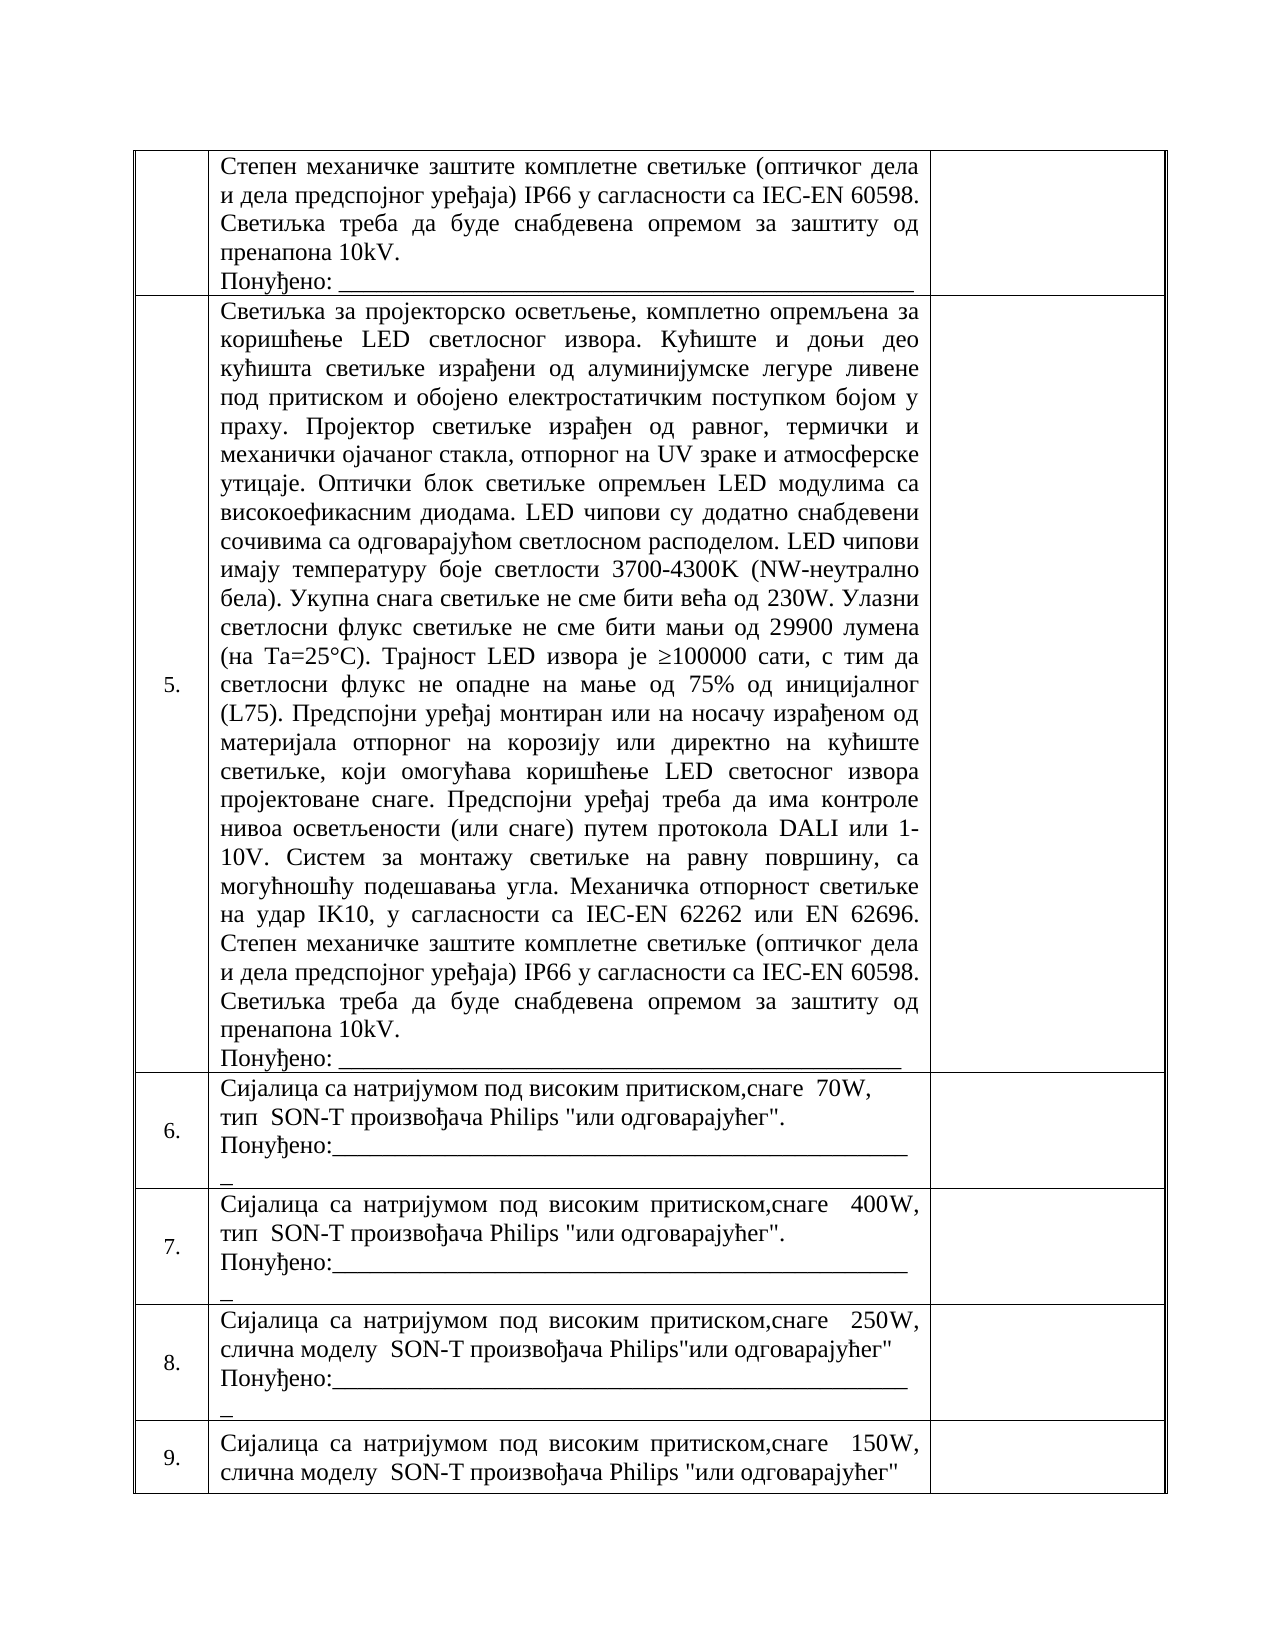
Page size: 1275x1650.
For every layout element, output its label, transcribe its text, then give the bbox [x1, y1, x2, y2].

table_cell [931, 296, 1164, 1072]
table_cell Сијалица са натријумом под високим притиском,снаге 250W, слична моделу SON-T произвођача Philips"или одговарајућег" Понуђено:_______________________________________________ [209, 1305, 930, 1420]
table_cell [209, 1421, 930, 1492]
table_cell 9. [136, 1421, 208, 1492]
table_cell Светиљка за пројекторскo осветљење, комплетно опремљена за коришћење LED светлосног извора. Кућиште и доњи део кућишта светиљке израђени од алуминијумске легуре ливене под притиском и обојено електростатичким поступком бојом у праху. Пројектор светиљке израђен од равног, термички и механички ојачаног стакла, отпорног на UV зраке и атмосферске утицаје. Оптички блок светиљке опремљен LED модулима са високоефикасним диодама. LED чипови су додатно снабдевени сочивима са одговарајућом светлосном расподелом. LED чипови имају температуру боје светлости 3700-4300K (NW-неутрално бела). Укупна снага светиљке не сме бити већа од 230W. Улазни светлосни флукс светиљке не сме бити мањи од 29900 лумена (на Ta=25°C). Трајност LED извора је ≥100000 сати, с тим да светлосни флукс не опадне на мање од 75% од иницијалног (L75). Предспојни уређај монтиран или на носачу израђеном од материјала отпорног на корозију или директно на кућиште светиљке, који омогућава коришћење LED светосног извора пројектоване снаге. Предспојни уређај треба да има контроле нивоа осветљености (или снаге) путем протокола DALI или 1-10V. Систем за монтажу светиљке на равну површину, са могућношћу подешавања угла. Механичка отпорност светиљке на удар IK10, у сагласности са IEC-EN 62262 или EN 62696. Степен механичке заштите комплетне светиљке (оптичког дела и дела предспојног уређаја) IP66 у сагласности са IEC-EN 60598. Светиљка треба да буде снабдевена опремом за заштиту од пренапона 10kV. Понуђено: _____________________________________________ [209, 296, 930, 1072]
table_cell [209, 151, 930, 295]
table_cell [931, 1189, 1164, 1304]
table_cell [931, 1421, 1164, 1492]
table_cell Сијалица са натријумом под високим притиском,снаге 70W, тип SON-T произвођача Philips "или одговарајућег". Понуђено:_______________________________________________ [209, 1073, 930, 1188]
table_cell 6. [136, 1073, 208, 1188]
table_cell 5. [136, 296, 208, 1072]
table_cell [931, 1073, 1164, 1188]
table_cell 4. [136, 151, 208, 295]
table_cell 8. [136, 1305, 208, 1420]
table_cell [931, 151, 1164, 295]
table_cell Сијалица са натријумом под високим притиском,снаге 400W, тип SON-T произвођача Philips "или одговарајућег". Понуђено:_______________________________________________ [209, 1189, 930, 1304]
table_cell [931, 1305, 1164, 1420]
table_cell 7. [136, 1189, 208, 1304]
